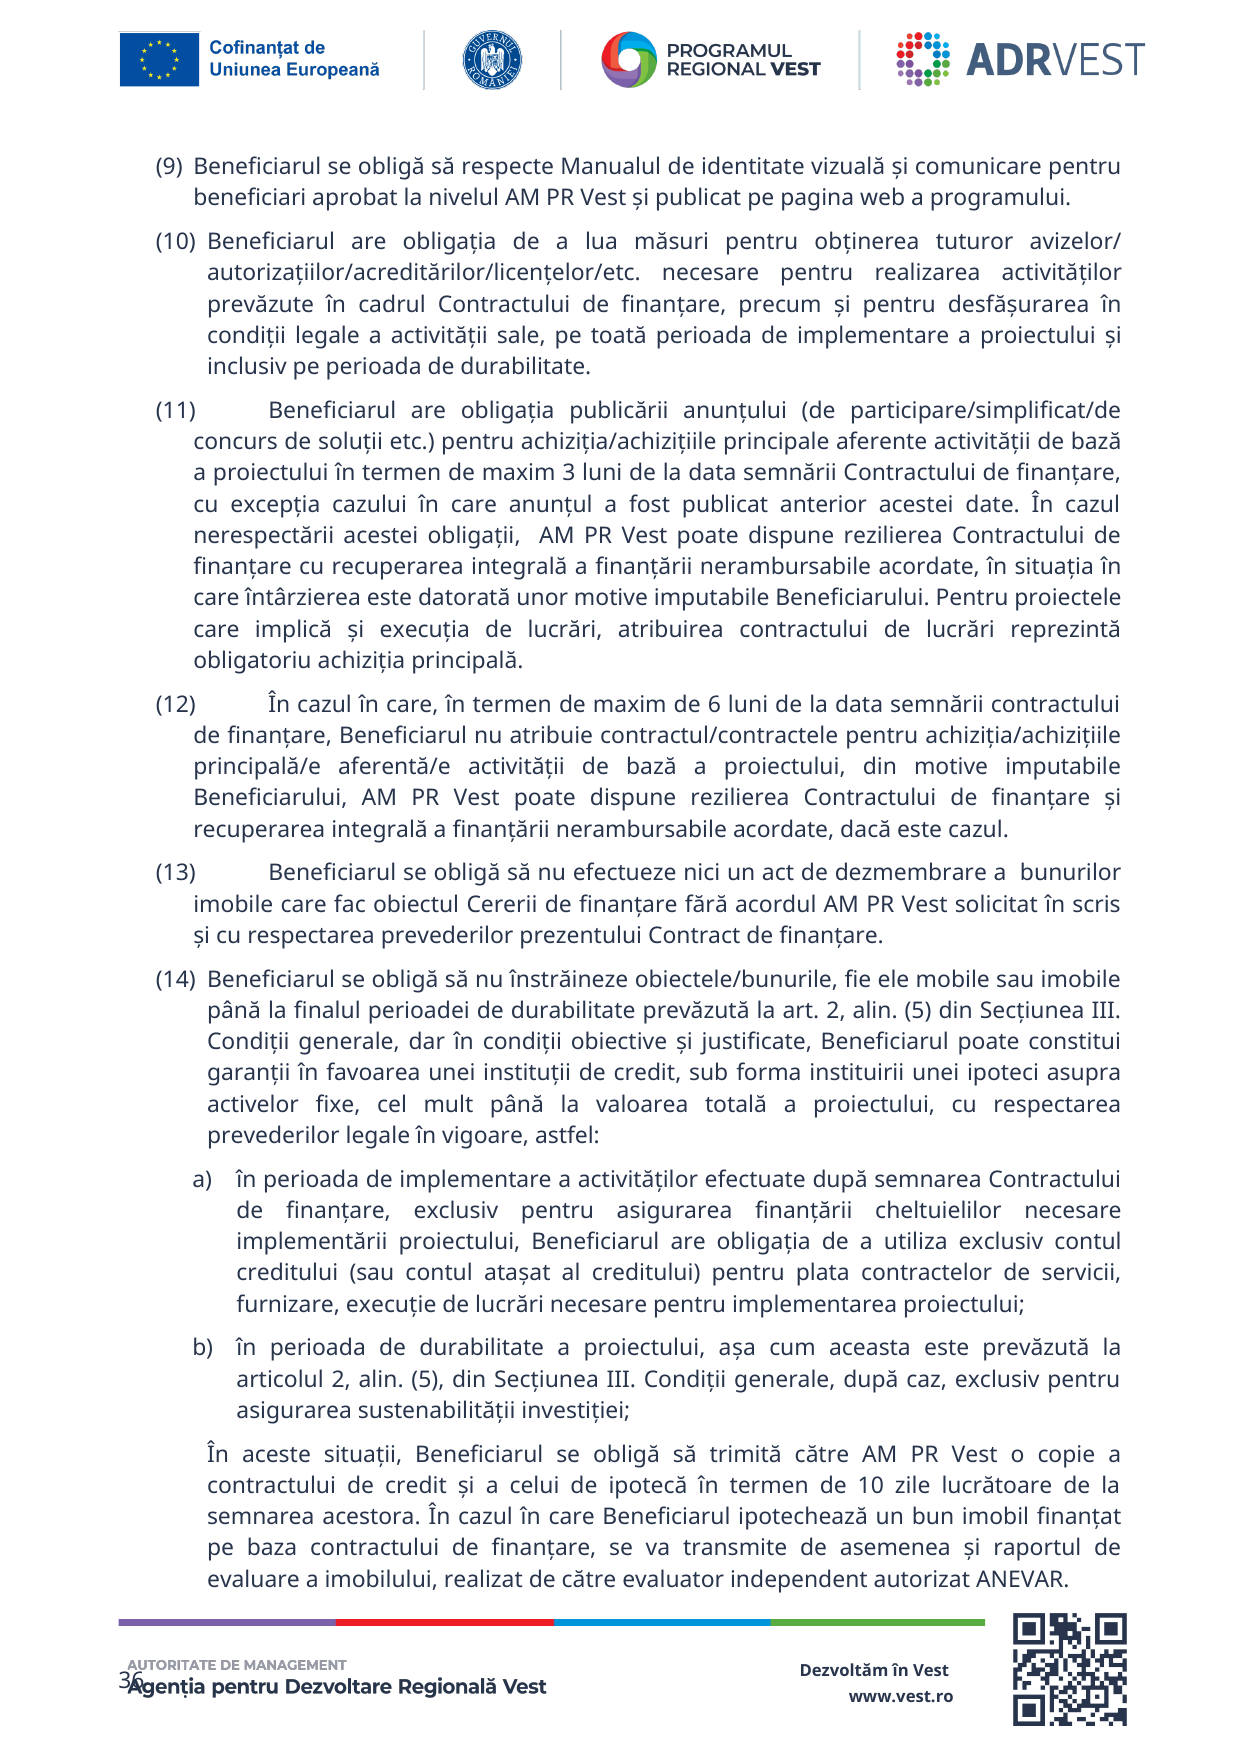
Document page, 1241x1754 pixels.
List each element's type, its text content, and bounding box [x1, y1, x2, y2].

list Beneficiarul are obligația de a lua măsuri pentru obţinerea tuturor avizelor/ autorizaţiilor/acreditărilor/licenţelor/etc. necesare pentru realizarea activităţilor prevăzute în cadrul Contractului de finanţare, precum şi pentru desfăşurarea în condiţii legale a activităţii sale, pe toată perioada de implementare a proiectului și inclusiv pe perioada de durabilitate. [156, 225, 1122, 381]
list Beneficiarul se obligă să nu înstrăineze obiectele/bunurile, fie ele mobile sau imobile până la finalul perioadei de durabilitate prevăzută la art. 2, alin. (5) din Secțiunea III. Condiții generale, dar în condiții obiective și justificate, Beneficiarul poate constitui garanții în favoarea unei instituții de credit, sub forma instituirii unei ipoteci asupra activelor fixe, cel mult până la valoarea totală a proiectului, cu respectarea prevederilor legale în vigoare, astfel: [156, 962, 1122, 1150]
list în perioada de implementare a activităților efectuate după semnarea Contractului de finanțare, exclusiv pentru asigurarea finanțării cheltuielilor necesare implementării proiectului, Beneficiarul are obligaţia de a utiliza exclusiv contul creditului (sau contul ataşat al creditului) pentru plata contractelor de servicii, furnizare, execuţie de lucrări necesare pentru implementarea proiectului; [192, 1162, 1122, 1319]
list În cazul în care, în termen de maxim de 6 luni de la data semnării contractului de finanțare, Beneficiarul nu atribuie contractul/contractele pentru achiziția/achizițiile principală/e aferentă/e activității de bază a proiectului, din motive imputabile Beneficiarului, AM PR Vest poate dispune rezilierea Contractului de finanțare și recuperarea integrală a finanțării nerambursabile acordate, dacă este cazul. [156, 687, 1122, 844]
list Beneficiarul are obligația publicării anunțului (de participare/simplificat/de concurs de soluții etc.) pentru achiziția/achizițiile principale aferente activității de bază a proiectului în termen de maxim 3 luni de la data semnării Contractului de finanțare, cu excepția cazului în care anunțul a fost publicat anterior acestei date. În cazul nerespectării acestei obligații, AM PR Vest poate dispune rezilierea Contractului de finanțare cu recuperarea integrală a finanțării nerambursabile acordate, în situația în care întârzierea este datorată unor motive imputabile Beneficiarului. Pentru proiectele care implică și execuția de lucrări, atribuirea contractului de lucrări reprezintă obligatoriu achiziția principală. [156, 394, 1122, 675]
list În aceste situații, Beneficiarul se obligă să trimită către AM PR Vest o copie a contractului de credit și a celui de ipotecă în termen de 10 zile lucrătoare de la semnarea acestora. În cazul în care Beneficiarul ipotechează un bun imobil finanțat pe baza contractului de finanțare, se va transmite de asemenea și raportul de evaluare a imobilului, realizat de către evaluator independent autorizat ANEVAR. [207, 1437, 1122, 1594]
picture [118, 30, 1146, 90]
picture [1004, 1604, 1135, 1735]
list în perioada de durabilitate a proiectului, aşa cum aceasta este prevăzută la articolul 2, alin. (5), din Secțiunea III. Condiții generale, după caz, exclusiv pentru asigurarea sustenabilităţii investiţiei; [192, 1331, 1122, 1425]
list Beneficiarul se obligă să respecte Manualul de identitate vizuală și comunicare pentru beneficiari aprobat la nivelul AM PR Vest și publicat pe pagina web a programului. [156, 150, 1122, 212]
list Beneficiarul se obligă să nu efectueze nici un act de dezmembrare a bunurilor imobile care fac obiectul Cererii de finanțare fără acordul AM PR Vest solicitat în scris și cu respectarea prevederilor prezentului Contract de finanțare. [156, 856, 1122, 950]
